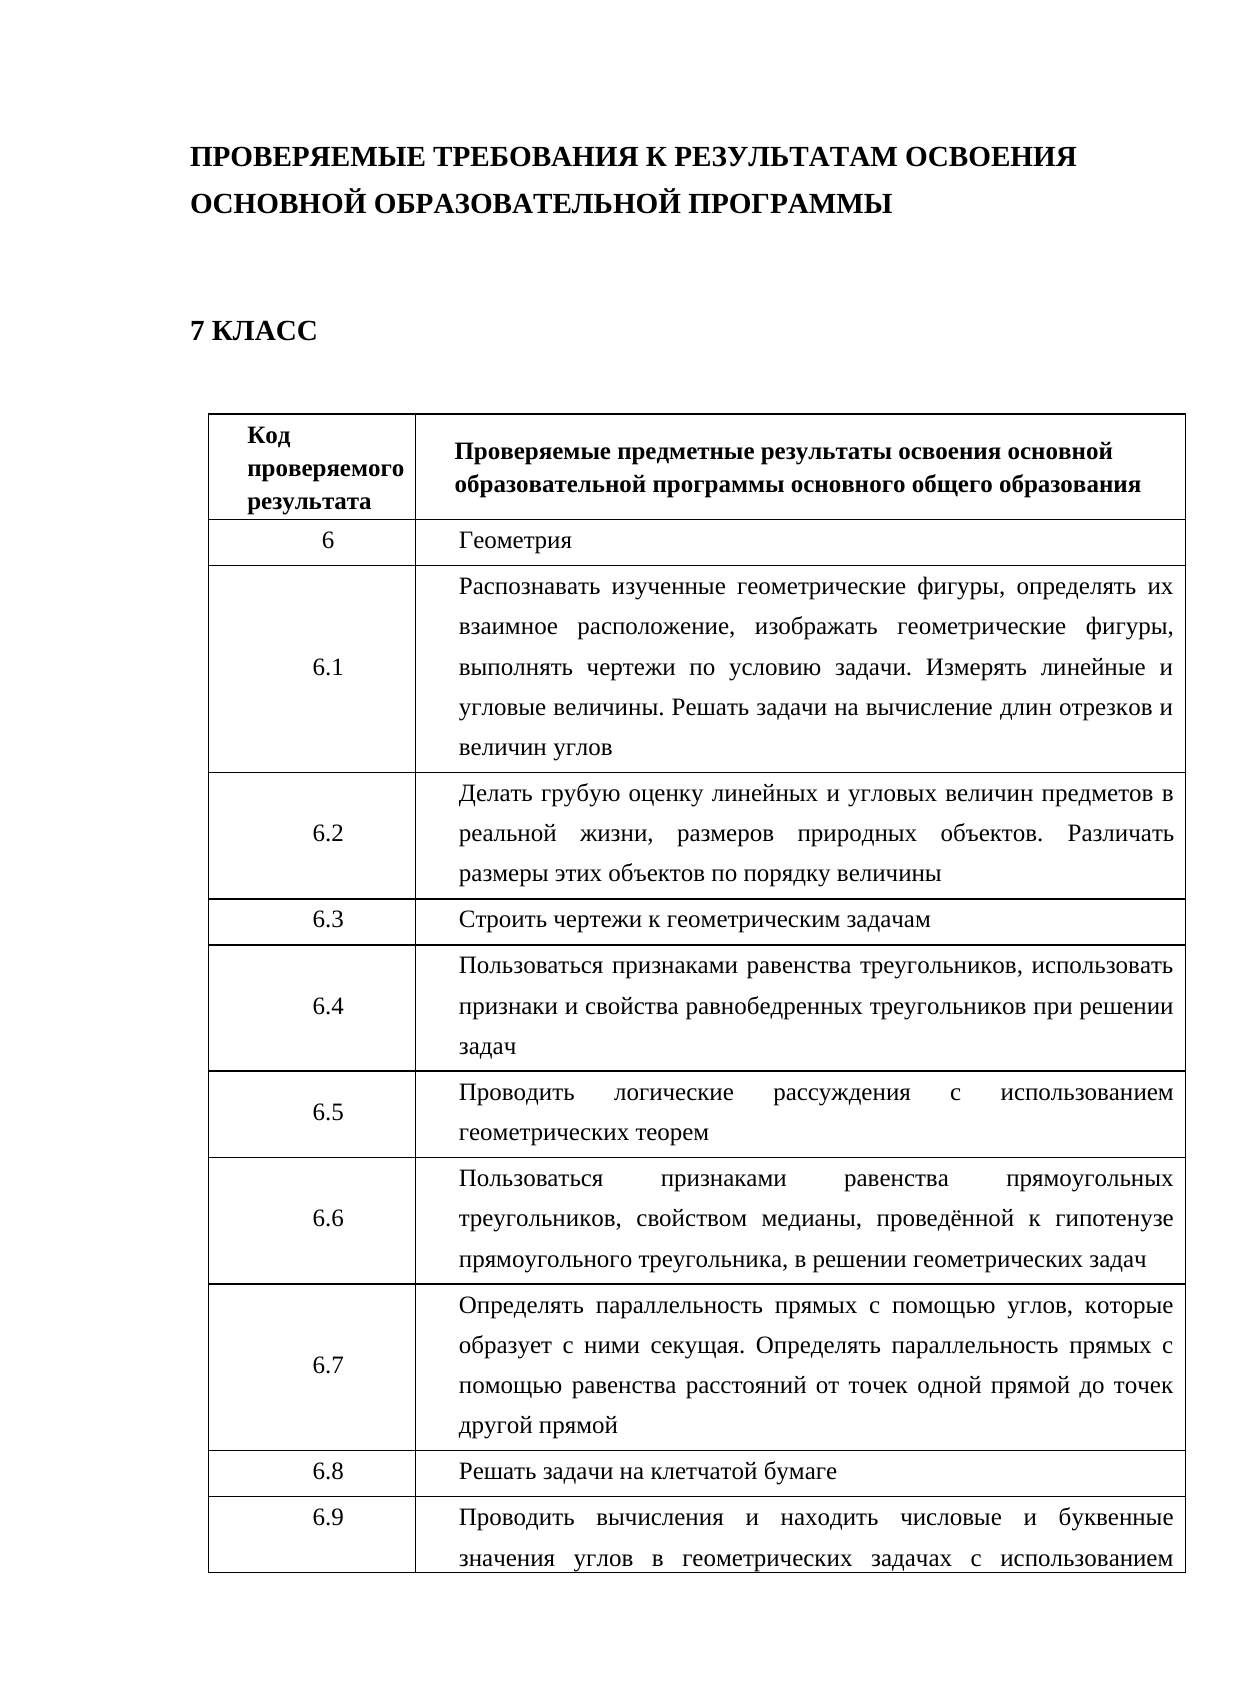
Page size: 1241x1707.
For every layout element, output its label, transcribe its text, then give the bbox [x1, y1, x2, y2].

text 7 КЛАСС [190, 313, 1152, 347]
table_cell Решать задачи на клетчатой бумаге [416, 1451, 1185, 1496]
table_cell Делать грубую оценку линейных и угловых величин предметов в реальной жизни, размеров природных объектов. Различать размеры этих объектов по порядку величины [416, 773, 1185, 898]
table_cell Геометрия [416, 520, 1185, 564]
table_cell 6.6 [209, 1158, 415, 1283]
table_cell 6.8 [209, 1451, 415, 1496]
table_cell 6.1 [209, 566, 415, 771]
table_cell 6 [209, 520, 415, 564]
text ПРОВЕРЯЕМЫЕ ТРЕБОВАНИЯ К РЕЗУЛЬТАТАМ ОСВОЕНИЯ ОСНОВНОЙ ОБРАЗОВАТЕЛЬНОЙ ПРОГРАММЫ [190, 139, 1152, 219]
table_cell 6.3 [209, 900, 415, 944]
table_cell 6.9 [209, 1497, 415, 1571]
table_cell Пользоваться признаками равенства треугольников, использовать признаки и свойства равнобедренных треугольников при решении задач [416, 946, 1185, 1070]
table_cell 6.2 [209, 773, 415, 898]
table_cell 6.7 [209, 1285, 415, 1450]
table_cell Проводить логические рассуждения с использованием геометрических теорем [416, 1072, 1185, 1157]
table_cell 6.5 [209, 1072, 415, 1157]
table_cell Распознавать изученные геометрические фигуры, определять их взаимное расположение, изображать геометрические фигуры, выполнять чертежи по условию задачи. Измерять линейные и угловые величины. Решать задачи на вычисление длин отрезков и величин углов [416, 566, 1185, 771]
table_cell Определять параллельность прямых с помощью углов, которые образует с ними секущая. Определять параллельность прямых с помощью равенства расстояний от точек одной прямой до точек другой прямой [416, 1285, 1185, 1450]
table_cell 6.4 [209, 946, 415, 1070]
table_cell Строить чертежи к геометрическим задачам [416, 900, 1185, 944]
table_cell Пользоваться признаками равенства прямоугольных треугольников, свойством медианы, проведённой к гипотенузе прямоугольного треугольника, в решении геометрических задач [416, 1158, 1185, 1283]
table_header Код проверяемого результата [209, 415, 415, 518]
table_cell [416, 1497, 1185, 1571]
table_header Проверяемые предметные результаты освоения основной образовательной программы основного общего образования [416, 415, 1185, 518]
